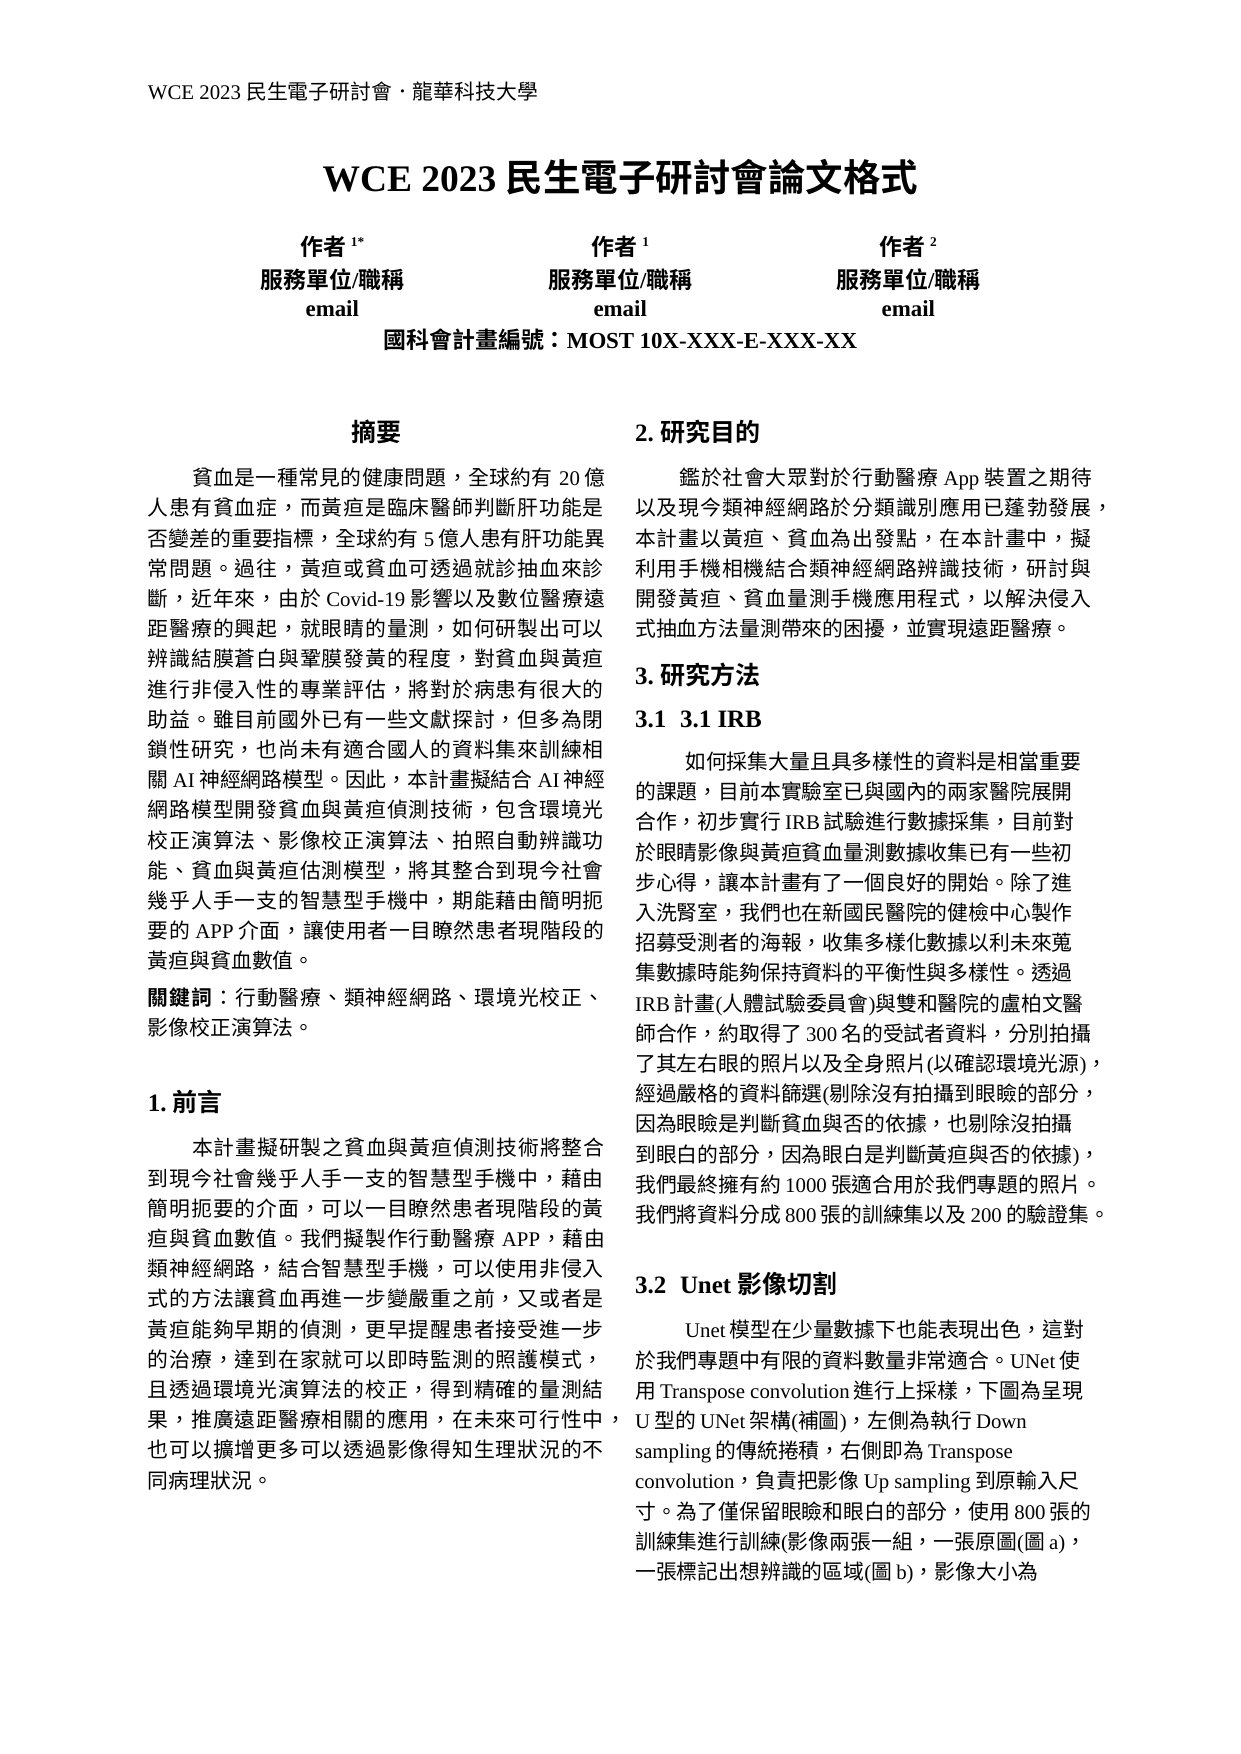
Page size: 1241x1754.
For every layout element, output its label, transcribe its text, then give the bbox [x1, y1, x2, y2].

table_cell 國科會計畫編號：MOST 10X-XXX-E-XXX-XX [188, 322, 1052, 355]
table_cell 服務單位/職稱 [476, 262, 764, 296]
text 貧血是一種常見的健康問題，全球約有20億人患有貧血症，而黃疸是臨床醫師判斷肝功能是否變差的重要指標，全球約有5億人患有肝功能異常問題。過往，黃疸或貧血可透過就診抽血來診斷，近年來，由於Covid-19影響以及數位醫療遠距醫療的興起，就眼睛的量測，如何研製出可以辨識結膜蒼白與鞏膜發黃的程度，對貧血與黃疸進行非侵入性的專業評估，將對於病患有很大的助益。雖目前國外已有一些文獻探討，但多為閉鎖性研究，也尚未有適合國人的資料集來訓練相關AI神經網路模型。因此，本計畫擬結合AI神經網路模型開發貧血與黃疸偵測技術，包含環境光校正演算法、影像校正演算法、拍照自動辨識功能、貧血與黃疸估測模型，將其整合到現今社會幾乎人手一支的智慧型手機中，期能藉由簡明扼要的APP介面，讓使用者一目瞭然患者現階段的黃疸與貧血數值。 [148, 461, 605, 975]
table_cell 服務單位/職稱 [764, 262, 1052, 296]
subtitle 研究目的 [635, 413, 1092, 449]
subtitle 研究方法 [635, 655, 1092, 691]
text WCE 2023 民生電子研討會論文格式 [148, 148, 1092, 202]
table_cell email [476, 296, 764, 322]
text 關鍵詞：行動醫療、類神經網路、環境光校正、影像校正演算法。 [148, 981, 605, 1042]
table_header 作者2 [764, 229, 1052, 262]
table_cell 服務單位/職稱 [188, 262, 476, 296]
subtitle 前言 [148, 1083, 605, 1119]
table_header 作者1 [476, 229, 764, 262]
text 本計畫擬研製之貧血與黃疸偵測技術將整合到現今社會幾乎人手一支的智慧型手機中，藉由簡明扼要的介面，可以一目瞭然患者現階段的黃疸與貧血數值。我們擬製作行動醫療APP，藉由類神經網路，結合智慧型手機，可以使用非侵入式的方法讓貧血再進一步變嚴重之前，又或者是黃疸能夠早期的偵測，更早提醒患者接受進一步的治療，達到在家就可以即時監測的照護模式，且透過環境光演算法的校正，得到精確的量測結果，推廣遠距醫療相關的應用，在未來可行性中，也可以擴增更多可以透過影像得知生理狀況的不同病理狀況。 [148, 1132, 605, 1494]
table_header 作者1* [188, 229, 476, 262]
subtitle 摘要 [148, 413, 605, 449]
table_cell email [188, 296, 476, 322]
text 鑑於社會大眾對於行動醫療App裝置之期待，以及現今類神經網路於分類識別應用已蓬勃發展，本計畫以黃疸、貧血為出發點，在本計畫中，擬利用手機相機結合類神經網路辨識技術，研討與開發黃疸、貧血量測手機應用程式，以解決侵入式抽血方法量測帶來的困擾，並實現遠距醫療。 [635, 461, 1092, 643]
list Unet 影像切割 [635, 1265, 1092, 1301]
table_cell email [764, 296, 1052, 322]
text 如何採集大量且具多樣性的資料是相當重要的課題，目前本實驗室已與國內的兩家醫院展開合作，初步實行IRB試驗進行數據採集，目前對於眼睛影像與黃疸貧血量測數據收集已有一些初步心得，讓本計畫有了一個良好的開始。除了進入洗腎室，我們也在新國民醫院的健檢中心製作招募受測者的海報，收集多樣化數據以利未來蒐集數據時能夠保持資料的平衡性與多樣性。透過IRB計畫(人體試驗委員會)與雙和醫院的盧柏文醫師合作，約取得了300名的受試者資料，分別拍攝了其左右眼的照片以及全身照片(以確認環境光源)，經過嚴格的資料篩選(剔除沒有拍攝到眼瞼的部分，因為眼瞼是判斷貧血與否的依據，也剔除沒拍攝到眼白的部分，因為眼白是判斷黃疸與否的依據)，我們最終擁有約1000張適合用於我們專題的照片。我們將資料分成800張的訓練集以及200的驗證集。 [635, 745, 1092, 1228]
list 3.1 IRB [635, 704, 1092, 733]
